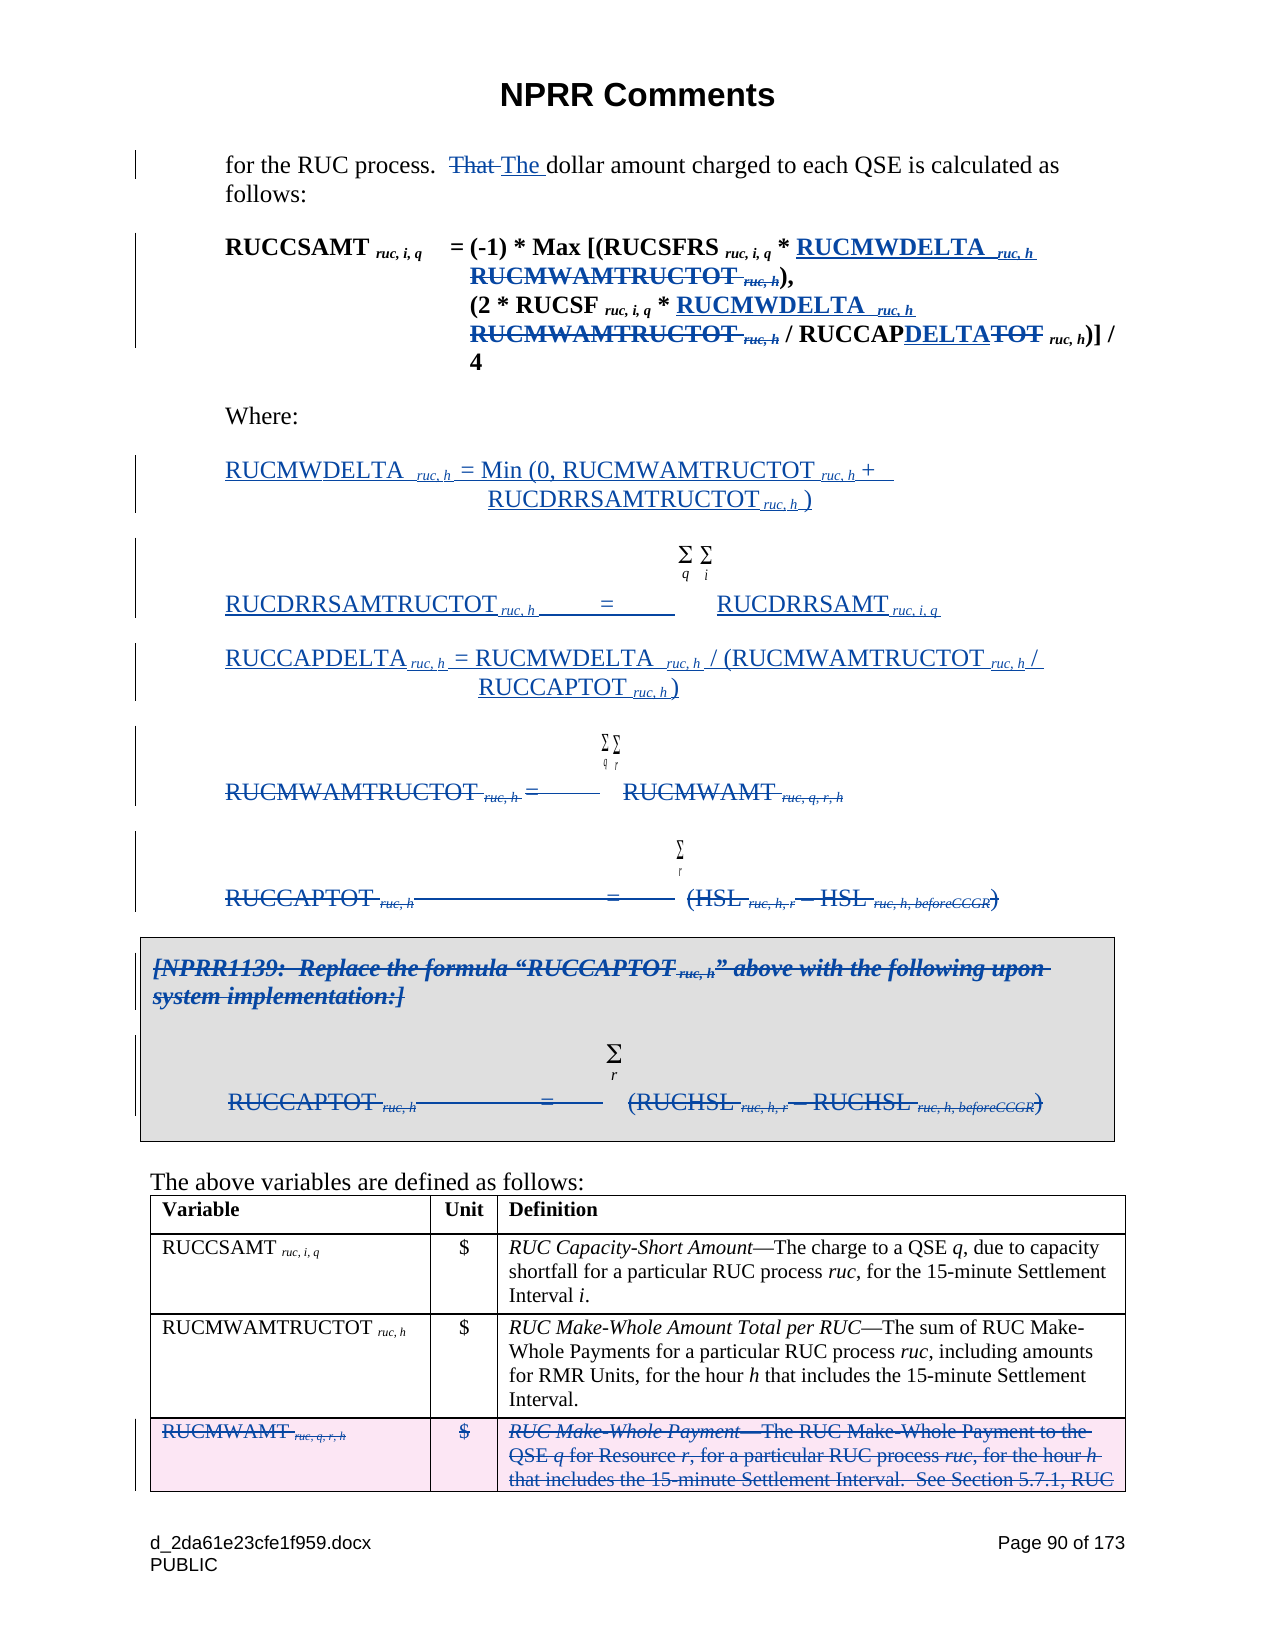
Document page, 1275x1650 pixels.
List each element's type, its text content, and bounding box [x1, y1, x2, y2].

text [150, 150, 1125, 207]
table_header [141, 938, 1114, 1141]
text The above variables are defined as follows: [150, 1167, 1125, 1195]
table_header Definition [498, 1196, 1125, 1233]
table_cell RUC Capacity-Short Amount—The charge to a QSE q, due to capacity shortfall for a particular RUC process ruc, for the 15-minute Settlement Interval i. [498, 1235, 1125, 1313]
table_cell RUCCSAMT ruc, i, q [151, 1235, 430, 1313]
table_header Unit [431, 1196, 497, 1233]
text RUCCSAMT ruc, i, q = (-1) * Max [(RUCSFRS ruc, i, q * ), (2 * RUCSF ruc, i, q * / RUCCAP ruc, h)] / 4 [225, 232, 1125, 376]
table_cell $ [431, 1315, 497, 1417]
table_header Variable [151, 1196, 430, 1233]
table_cell RUC Make-Whole Amount Total per RUC—The sum of RUC Make-Whole Payments for a particular RUC process ruc, including amounts for RMR Units, for the hour h that includes the 15-minute Settlement Interval. [498, 1315, 1125, 1417]
table_cell $ [431, 1235, 497, 1313]
text Where: [225, 401, 1125, 430]
table_cell RUCMWAMTRUCTOT ruc, h [151, 1315, 430, 1417]
